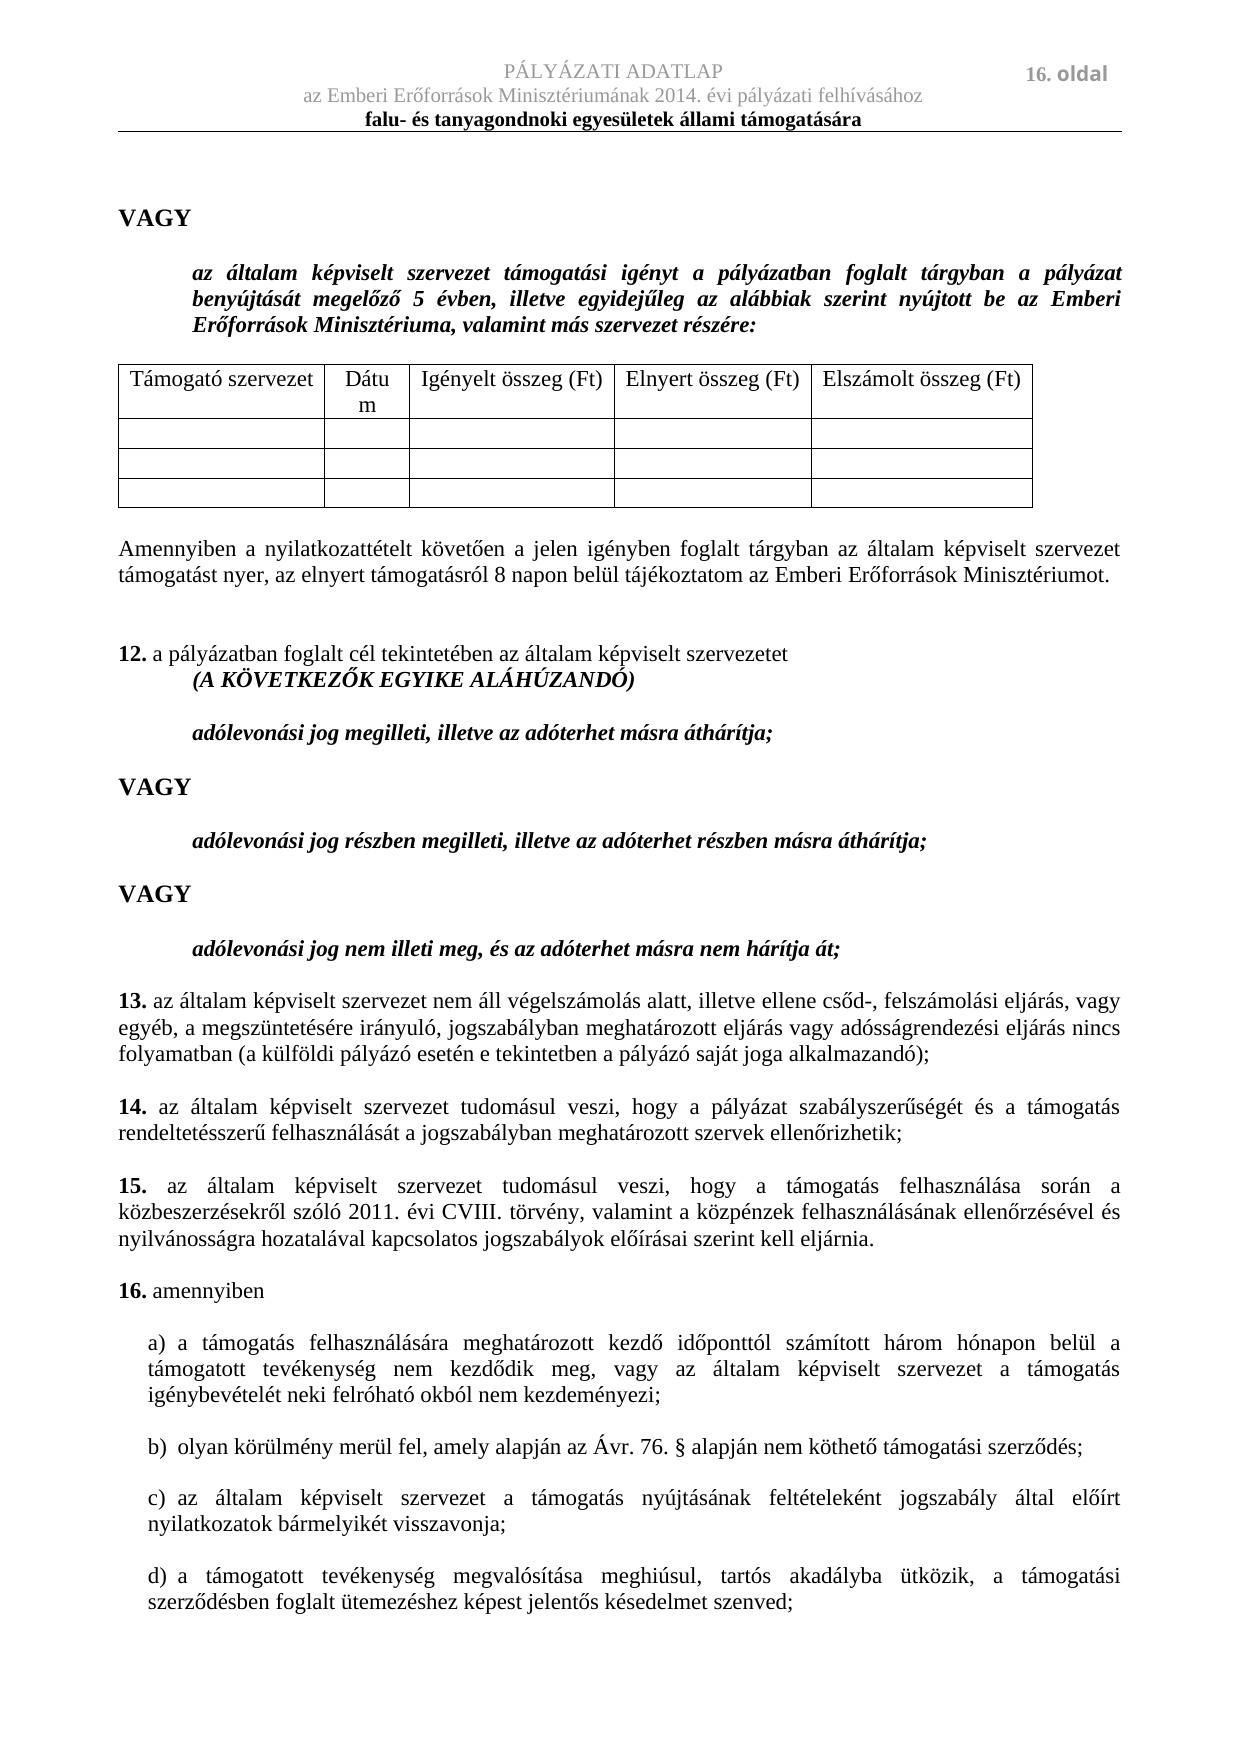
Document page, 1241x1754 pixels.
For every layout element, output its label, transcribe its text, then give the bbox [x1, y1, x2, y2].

table_cell [812, 419, 1032, 448]
text VAGY [118, 879, 1122, 908]
table_cell [615, 449, 811, 477]
table_cell [615, 419, 811, 448]
text adólevonási jog nem illeti meg, és az adóterhet másra nem hárítja át; [192, 935, 1122, 961]
text adólevonási jog részben megilleti, illetve az adóterhet részben másra áthárítja; [192, 827, 1122, 853]
text 16. amennyiben [118, 1277, 1122, 1304]
table_cell [325, 449, 409, 477]
text az általam képviselt szervezet támogatási igényt a pályázatban foglalt tárgyban a pályázat benyújtását megelőző 5 évben, illetve egyidejűleg az alábbiak szerint nyújtott be az Emberi Erőforrások Minisztériuma, valamint más szervezet részére: [192, 259, 1122, 338]
text VAGY [118, 772, 1122, 801]
text 13. az általam képviselt szervezet nem áll végelszámolás alatt, illetve ellene csőd-, felszámolási eljárás, vagy egyéb, a megszüntetésére irányuló, jogszabályban meghatározott eljárás vagy adósságrendezési eljárás nincs folyamatban (a külföldi pályázó esetén e tekintetben a pályázó saját joga alkalmazandó); [118, 987, 1122, 1066]
table_header Dátum [325, 365, 409, 418]
list az általam képviselt szervezet a támogatás nyújtásának feltételeként jogszabály által előírt nyilatkozatok bármelyikét visszavonja; [148, 1484, 1122, 1537]
table_header Támogató szervezet [119, 365, 324, 418]
text Amennyiben a nyilatkozattételt követően a jelen igényben foglalt tárgyban az általam képviselt szervezet támogatást nyer, az elnyert támogatásról 8 napon belül tájékoztatom az Emberi Erőforrások Minisztériumot. [118, 534, 1122, 587]
table_cell [615, 479, 811, 507]
table_cell [812, 449, 1032, 477]
table_header Igényelt összeg (Ft) [410, 365, 614, 418]
text 14. az általam képviselt szervezet tudomásul veszi, hogy a pályázat szabályszerűségét és a támogatás rendeltetésszerű felhasználását a jogszabályban meghatározott szervek ellenőrizhetik; [118, 1093, 1122, 1146]
table_cell [812, 479, 1032, 507]
table_cell [325, 479, 409, 507]
list a támogatás felhasználására meghatározott kezdő időponttól számított három hónapon belül a támogatott tevékenység nem kezdődik meg, vagy az általam képviselt szervezet a támogatás igénybevételét neki felróható okból nem kezdeményezi; [148, 1329, 1122, 1408]
text adólevonási jog megilleti, illetve az adóterhet másra áthárítja; [192, 719, 1122, 745]
table_cell [410, 419, 614, 448]
list a támogatott tevékenység megvalósítása meghiúsul, tartós akadályba ütközik, a támogatási szerződésben foglalt ütemezéshez képest jelentős késedelmet szenved; [148, 1562, 1122, 1614]
table_header Elszámolt összeg (Ft) [812, 365, 1032, 418]
table_header Elnyert összeg (Ft) [615, 365, 811, 418]
table_cell [325, 419, 409, 448]
table_cell [119, 479, 324, 507]
text 12. a pályázatban foglalt cél tekintetében az általam képviselt szervezetet [118, 640, 1122, 666]
text VAGY [118, 203, 1122, 232]
list olyan körülmény merül fel, amely alapján az Ávr. 76. § alapján nem köthető támogatási szerződés; [148, 1433, 1122, 1459]
text 15. az általam képviselt szervezet tudomásul veszi, hogy a támogatás felhasználása során a közbeszerzésekről szóló 2011. évi CVIII. törvény, valamint a közpénzek felhasználásának ellenőrzésével és nyilvánosságra hozatalával kapcsolatos jogszabályok előírásai szerint kell eljárnia. [118, 1172, 1122, 1251]
table_cell [119, 419, 324, 448]
table_cell [410, 479, 614, 507]
table_cell [119, 449, 324, 477]
text (A KÖVETKEZŐK EGYIKE ALÁHÚZANDÓ) [121, 666, 1122, 693]
table_cell [410, 449, 614, 477]
